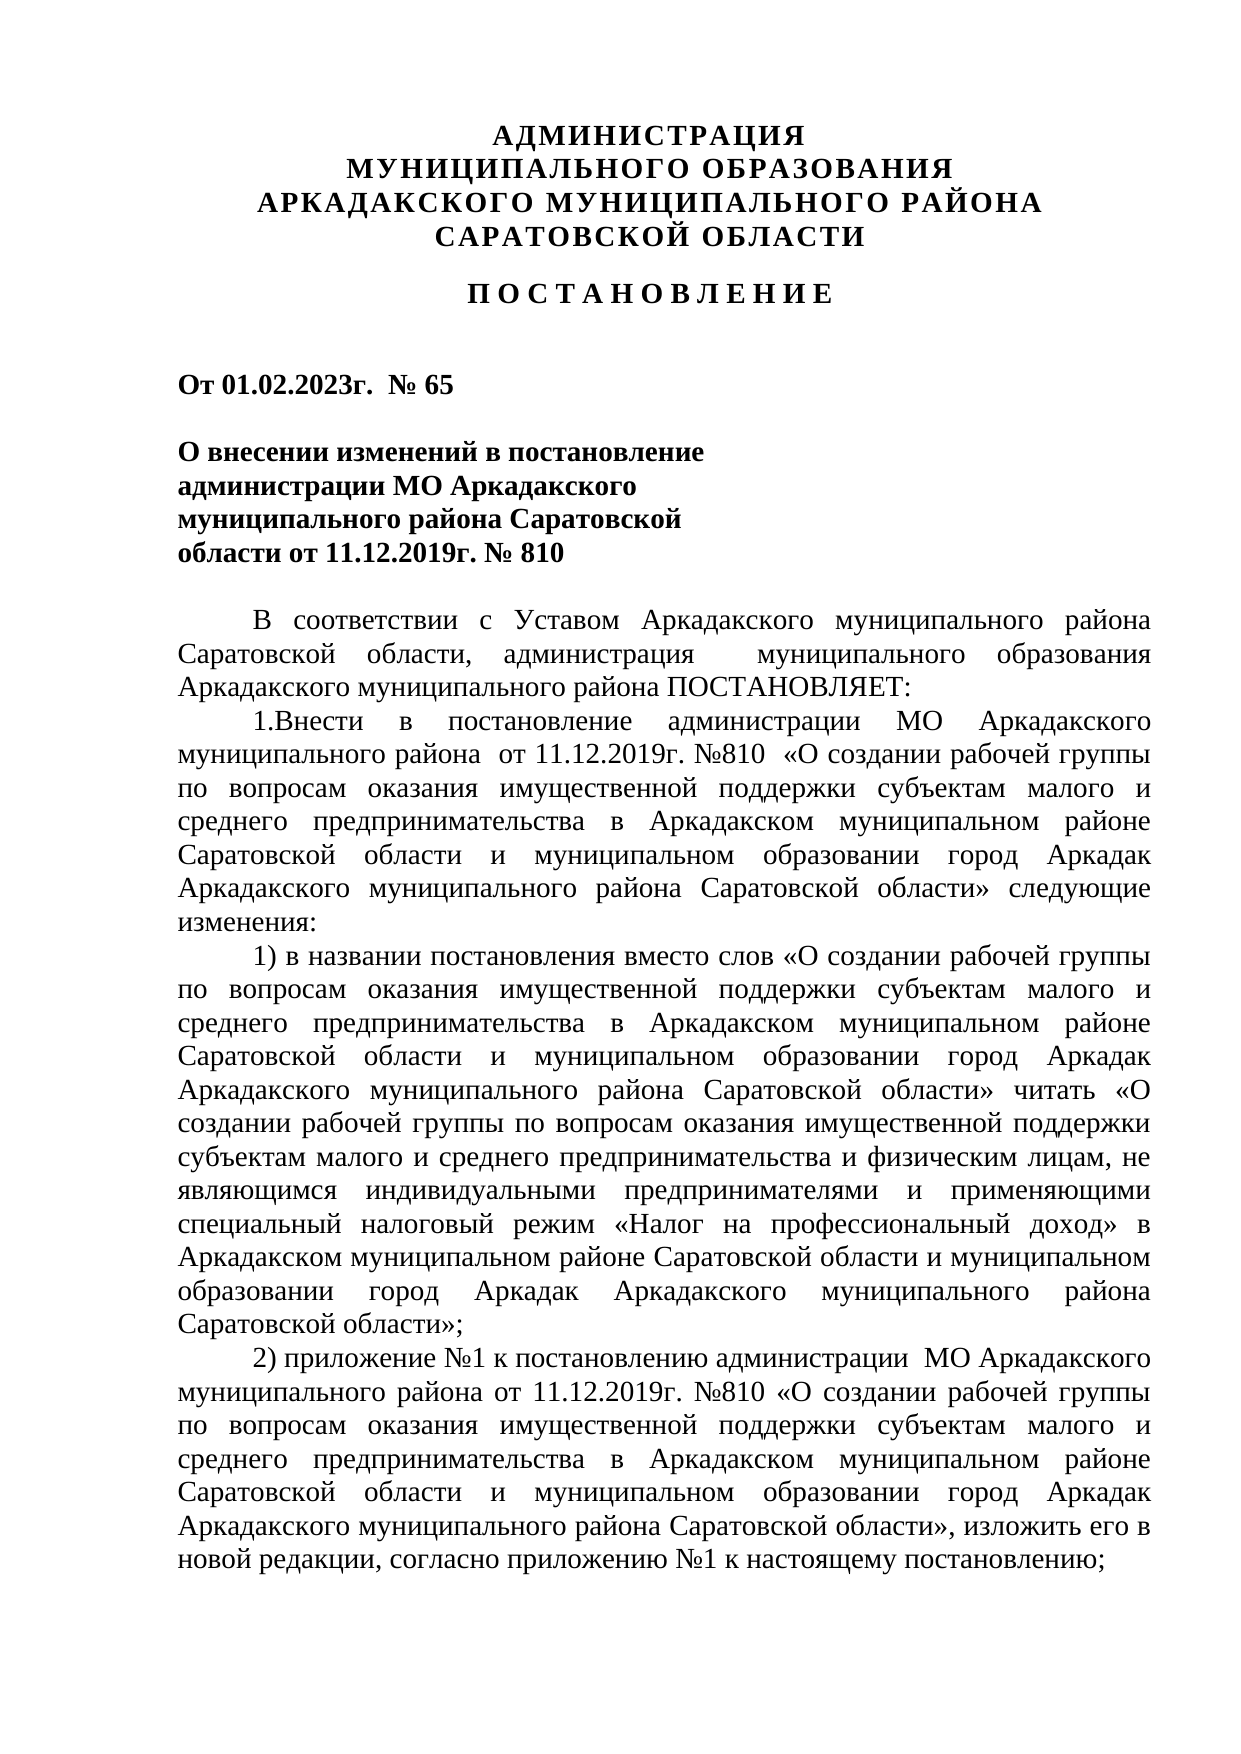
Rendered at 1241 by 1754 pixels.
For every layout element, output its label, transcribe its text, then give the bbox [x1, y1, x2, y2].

text 2) приложение №1 к постановлению администрации МО Аркадакского муниципального района от 11.12.2019г. №810 «О создании рабочей группы по вопросам оказания имущественной поддержки субъектам малого и среднего предпринимательства в Аркадакском муниципальном районе Саратовской области и муниципальном образовании город Аркадак Аркадакского муниципального района Саратовской области», изложить его в новой редакции, согласно приложению №1 к настоящему постановлению; [177, 1340, 1152, 1575]
text АРКАДАКСКОГО МУНИЦИПАЛЬНОГО РАЙОНА [148, 185, 1152, 219]
text П О С Т А Н О В Л Е Н И Е [148, 276, 1152, 310]
text О внесении изменений в постановление [177, 434, 1152, 468]
text 1) в названии постановления вместо слов «О создании рабочей группы по вопросам оказания имущественной поддержки субъектам малого и среднего предпринимательства в Аркадакском муниципальном районе Cаратовской области и муниципальном образовании город Аркадак Аркадакского муниципального района Саратовской области» читать «О создании рабочей группы по вопросам оказания имущественной поддержки субъектам малого и среднего предпринимательства и физическим лицам, не являющимся индивидуальными предпринимателями и применяющими специальный налоговый режим «Налог на профессиональный доход» в Аркадакском муниципальном районе Саратовской области и муниципальном образовании город Аркадак Аркадакского муниципального района Саратовской области»; [177, 938, 1152, 1340]
text муниципального района Саратовской [177, 502, 1152, 535]
title МУНИЦИПАЛЬНОГО ОБРАЗОВАНИЯ [148, 152, 1152, 185]
text области от 11.12.2019г. № 810 [177, 535, 1152, 569]
text САРАТОВСКОЙ ОБЛАСТИ [148, 219, 1152, 252]
text 1.Внести в постановление администрации МО Аркадакского муниципального района от 11.12.2019г. №810 «О создании рабочей группы по вопросам оказания имущественной поддержки субъектам малого и среднего предпринимательства в Аркадакском муниципальном районе Саратовской области и муниципальном образовании город Аркадак Аркадакского муниципального района Саратовской области» следующие изменения: [177, 703, 1152, 938]
text администрации МО Аркадакского [177, 468, 1152, 502]
text В соответствии с Уставом Аркадакского муниципального района Саратовской области, администрация муниципального образования Аркадакского муниципального района ПОСТАНОВЛЯЕТ: [177, 602, 1152, 703]
text От 01.02.2023г. № 65 [177, 367, 1152, 401]
title АДМИНИСТРАЦИЯ [148, 118, 1152, 152]
